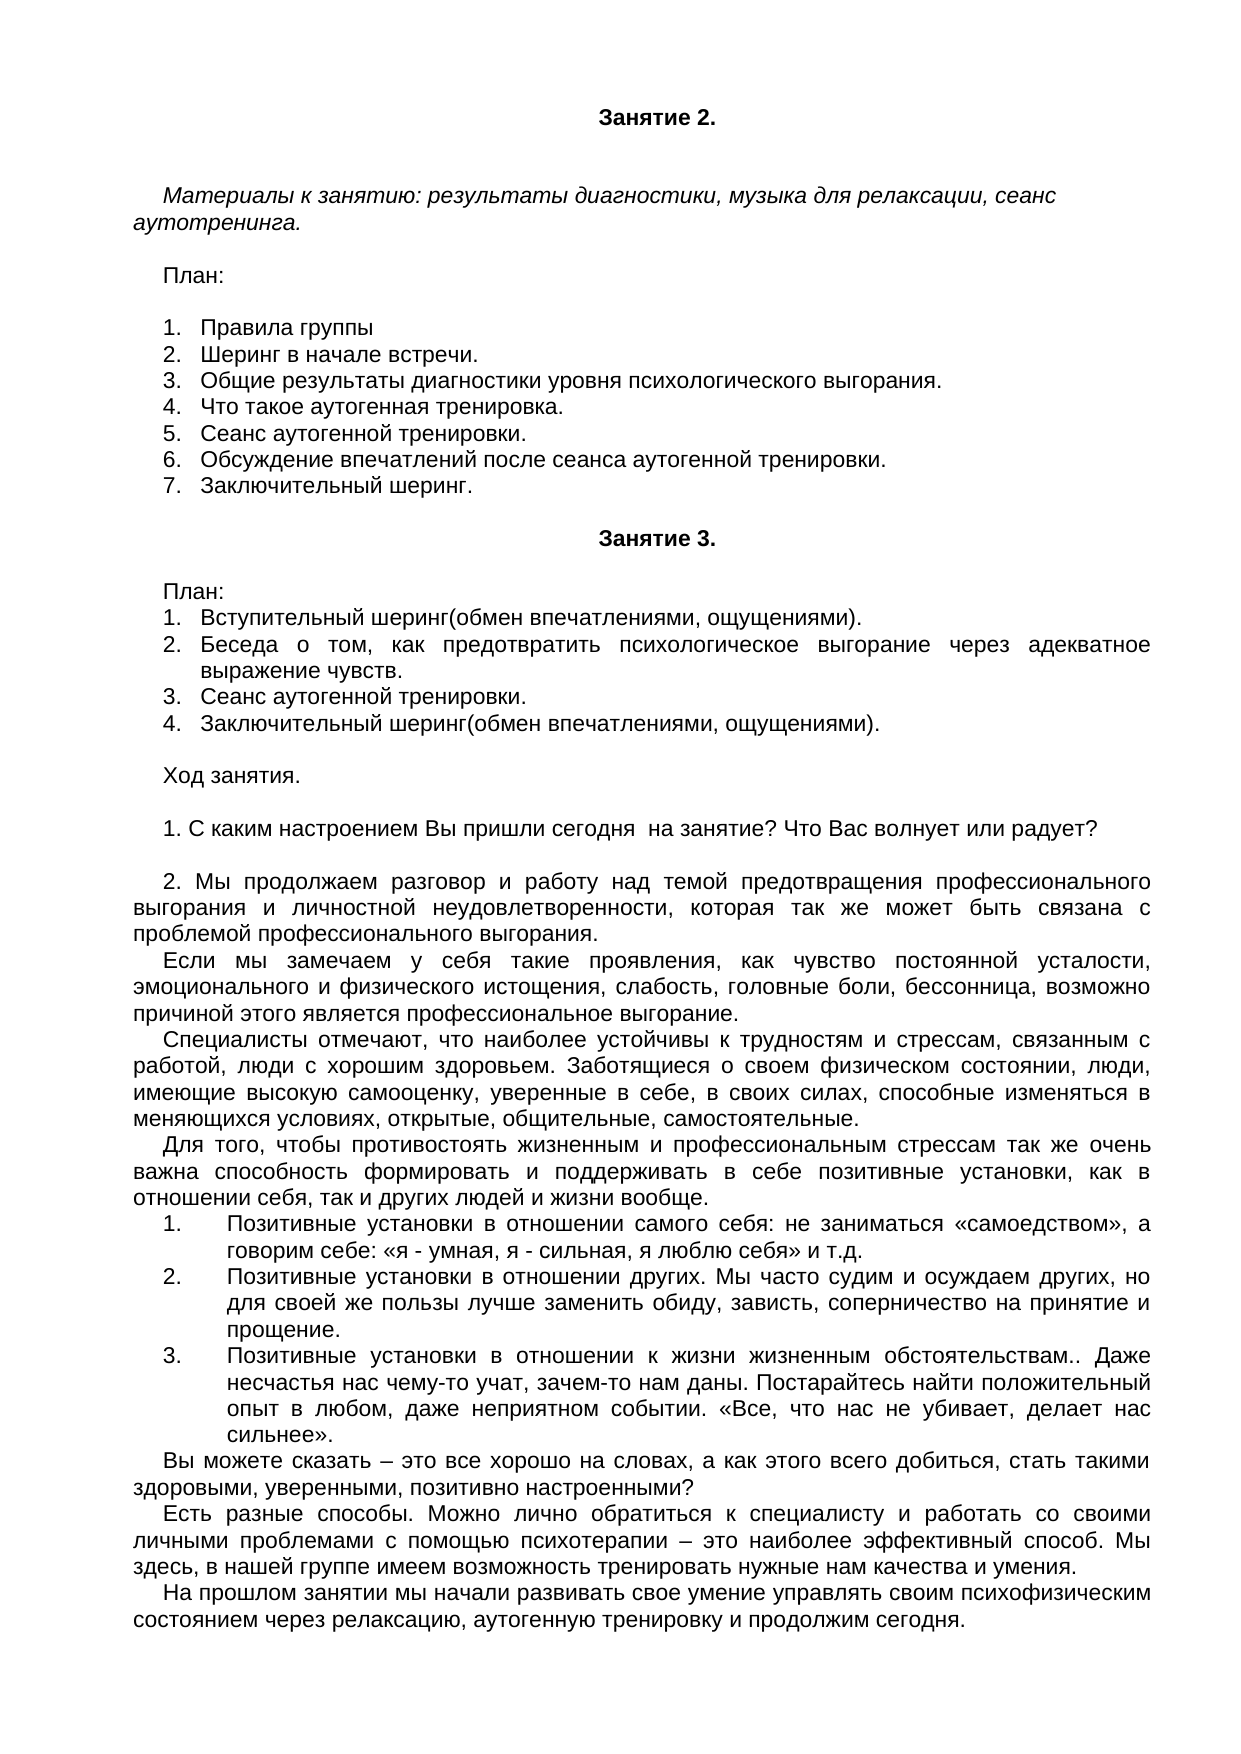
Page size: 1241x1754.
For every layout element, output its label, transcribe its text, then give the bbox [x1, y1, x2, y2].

text Если мы замечаем у себя такие проявления, как чувство постоянной усталости, эмоционального и физического истощения, слабость, головные боли, бессонница, возможно причиной этого является профессиональное выгорание. [133, 947, 1152, 1026]
list Сеанс аутогенной тренировки. [163, 683, 1152, 709]
list Позитивные установки в отношении к жизни жизненным обстоятельствам.. Даже несчастья нас чему-то учат, зачем-то нам даны. Постарайтесь найти положительный опыт в любом, даже неприятном событии. «Все, что нас не убивает, делает нас сильнее». [163, 1342, 1152, 1447]
list Беседа о том, как предотвратить психологическое выгорание через адекватное выражение чувств. [163, 631, 1152, 683]
text План: [133, 262, 1152, 288]
text Материалы к занятию: результаты диагностики, музыка для релаксации, сеанс аутотренинга. [133, 182, 1152, 235]
list Позитивные установки в отношении других. Мы часто судим и осуждаем других, но для своей же пользы лучше заменить обиду, зависть, соперничество на принятие и прощение. [163, 1263, 1152, 1342]
text Для того, чтобы противостоять жизненным и профессиональным стрессам так же очень важна способность формировать и поддерживать в себе позитивные установки, как в отношении себя, так и других людей и жизни вообще. [133, 1131, 1152, 1210]
list Вступительный шеринг(обмен впечатлениями, ощущениями). [163, 604, 1152, 631]
text 2. Мы продолжаем разговор и работу над темой предотвращения профессионального выгорания и личностной неудовлетворенности, которая так же может быть связана с проблемой профессионального выгорания. [133, 868, 1152, 947]
list Обсуждение впечатлений после сеанса аутогенной тренировки. [163, 446, 1152, 472]
list Сеанс аутогенной тренировки. [163, 420, 1152, 446]
list Позитивные установки в отношении самого себя: не заниматься «самоедством», а говорим себе: «я - умная, я - сильная, я люблю себя» и т.д. [163, 1210, 1152, 1263]
text 1. С каким настроением Вы пришли сегодня на занятие? Что Вас волнует или радует? [133, 815, 1152, 841]
text Вы можете сказать – это все хорошо на словах, а как этого всего добиться, стать такими здоровыми, уверенными, позитивно настроенными? [133, 1447, 1152, 1500]
list Правила группы [163, 314, 1152, 341]
list Заключительный шеринг. [163, 472, 1152, 499]
list Что такое аутогенная тренировка. [163, 393, 1152, 420]
text На прошлом занятии мы начали развивать свое умение управлять своим психофизическим состоянием через релаксацию, аутогенную тренировку и продолжим сегодня. [133, 1579, 1152, 1632]
text Ход занятия. [133, 762, 1152, 789]
text Занятие 3. [133, 525, 1152, 551]
list Заключительный шеринг(обмен впечатлениями, ощущениями). [163, 709, 1152, 736]
list Шеринг в начале встречи. [163, 341, 1152, 367]
text Занятие 2. [133, 103, 1152, 130]
text Есть разные способы. Можно лично обратиться к специалисту и работать со своими личными проблемами с помощью психотерапии – это наиболее эффективный способ. Мы здесь, в нашей группе имеем возможность тренировать нужные нам качества и умения. [133, 1500, 1152, 1579]
text План: [133, 578, 1152, 604]
text Специалисты отмечают, что наиболее устойчивы к трудностям и стрессам, связанным с работой, люди с хорошим здоровьем. Заботящиеся о своем физическом состоянии, люди, имеющие высокую самооценку, уверенные в себе, в своих силах, способные изменяться в меняющихся условиях, открытые, общительные, самостоятельные. [133, 1026, 1152, 1131]
list Общие результаты диагностики уровня психологического выгорания. [163, 367, 1152, 393]
